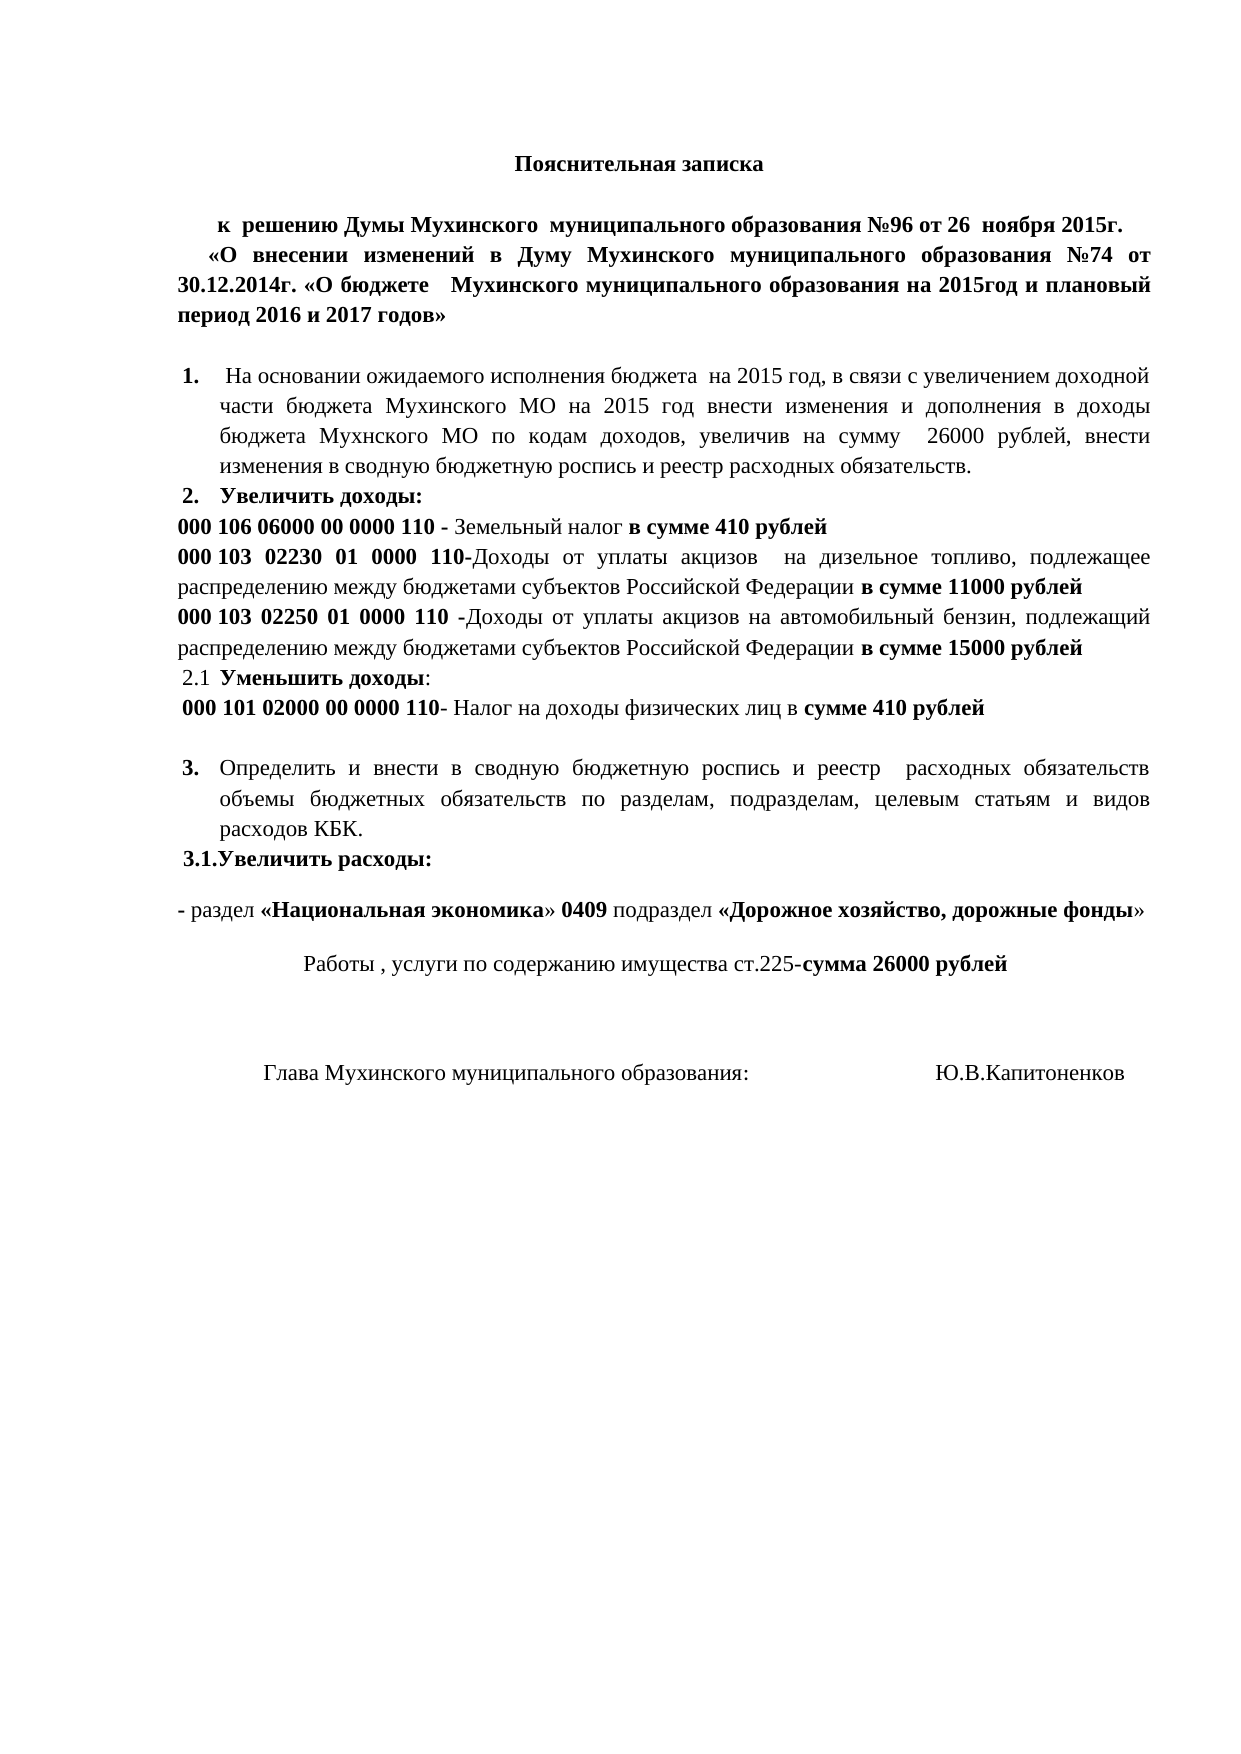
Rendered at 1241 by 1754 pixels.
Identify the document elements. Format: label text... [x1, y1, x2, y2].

text Пояснительная записка [177, 150, 1152, 177]
text 000 103 02230 01 0000 110-Доходы от уплаты акцизов на дизельное топливо, подлежащее распределению между бюджетами субъектов Российской Федерации в сумме 11000 рублей [177, 543, 1152, 599]
text 000 103 02250 01 0000 110 -Доходы от уплаты акцизов на автомобильный бензин, подлежащий распределению между бюджетами субъектов Российской Федерации в сумме 15000 рублей [177, 603, 1152, 660]
text «О внесении изменений в Думу Мухинского муниципального образования №74 от 30.12.2014г. «О бюджете Мухинского муниципального образования на 2015год и плановый период 2016 и 2017 годов» [177, 241, 1152, 328]
text Работы , услуги по содержанию имущества ст.225-сумма 26000 рублей [177, 951, 1152, 977]
text 3.1.Увеличить расходы: [177, 845, 1152, 871]
text - раздел «Национальная экономика» 0409 подраздел «Дорожное хозяйство, дорожные фонды» [177, 896, 1152, 922]
list На основании ожидаемого исполнения бюджета на 2015 год, в связи с увеличением доходной части бюджета Мухинского МО на 2015 год внести изменения и дополнения в доходы бюджета Мухнского МО по кодам доходов, увеличив на сумму 26000 рублей, внести изменения в сводную бюджетную роспись и реестр расходных обязательств. [182, 362, 1152, 479]
list Уменьшить доходы: [182, 664, 1152, 690]
text 000 106 06000 00 0000 110 - Земельный налог в сумме 410 рублей [177, 513, 1152, 539]
list Увеличить доходы: [182, 483, 1152, 509]
list Определить и внести в сводную бюджетную роспись и реестр расходных обязательств объемы бюджетных обязательств по разделам, подразделам, целевым статьям и видов расходов КБК. [182, 754, 1152, 841]
text 000 101 02000 00 0000 110- Налог на доходы физических лиц в сумме 410 рублей [182, 694, 1152, 720]
text к решению Думы Мухинского муниципального образования №96 от 26 ноября 2015г. [177, 211, 1152, 237]
text Глава Мухинского муниципального образования: Ю.В.Капитоненков [177, 1058, 1152, 1086]
